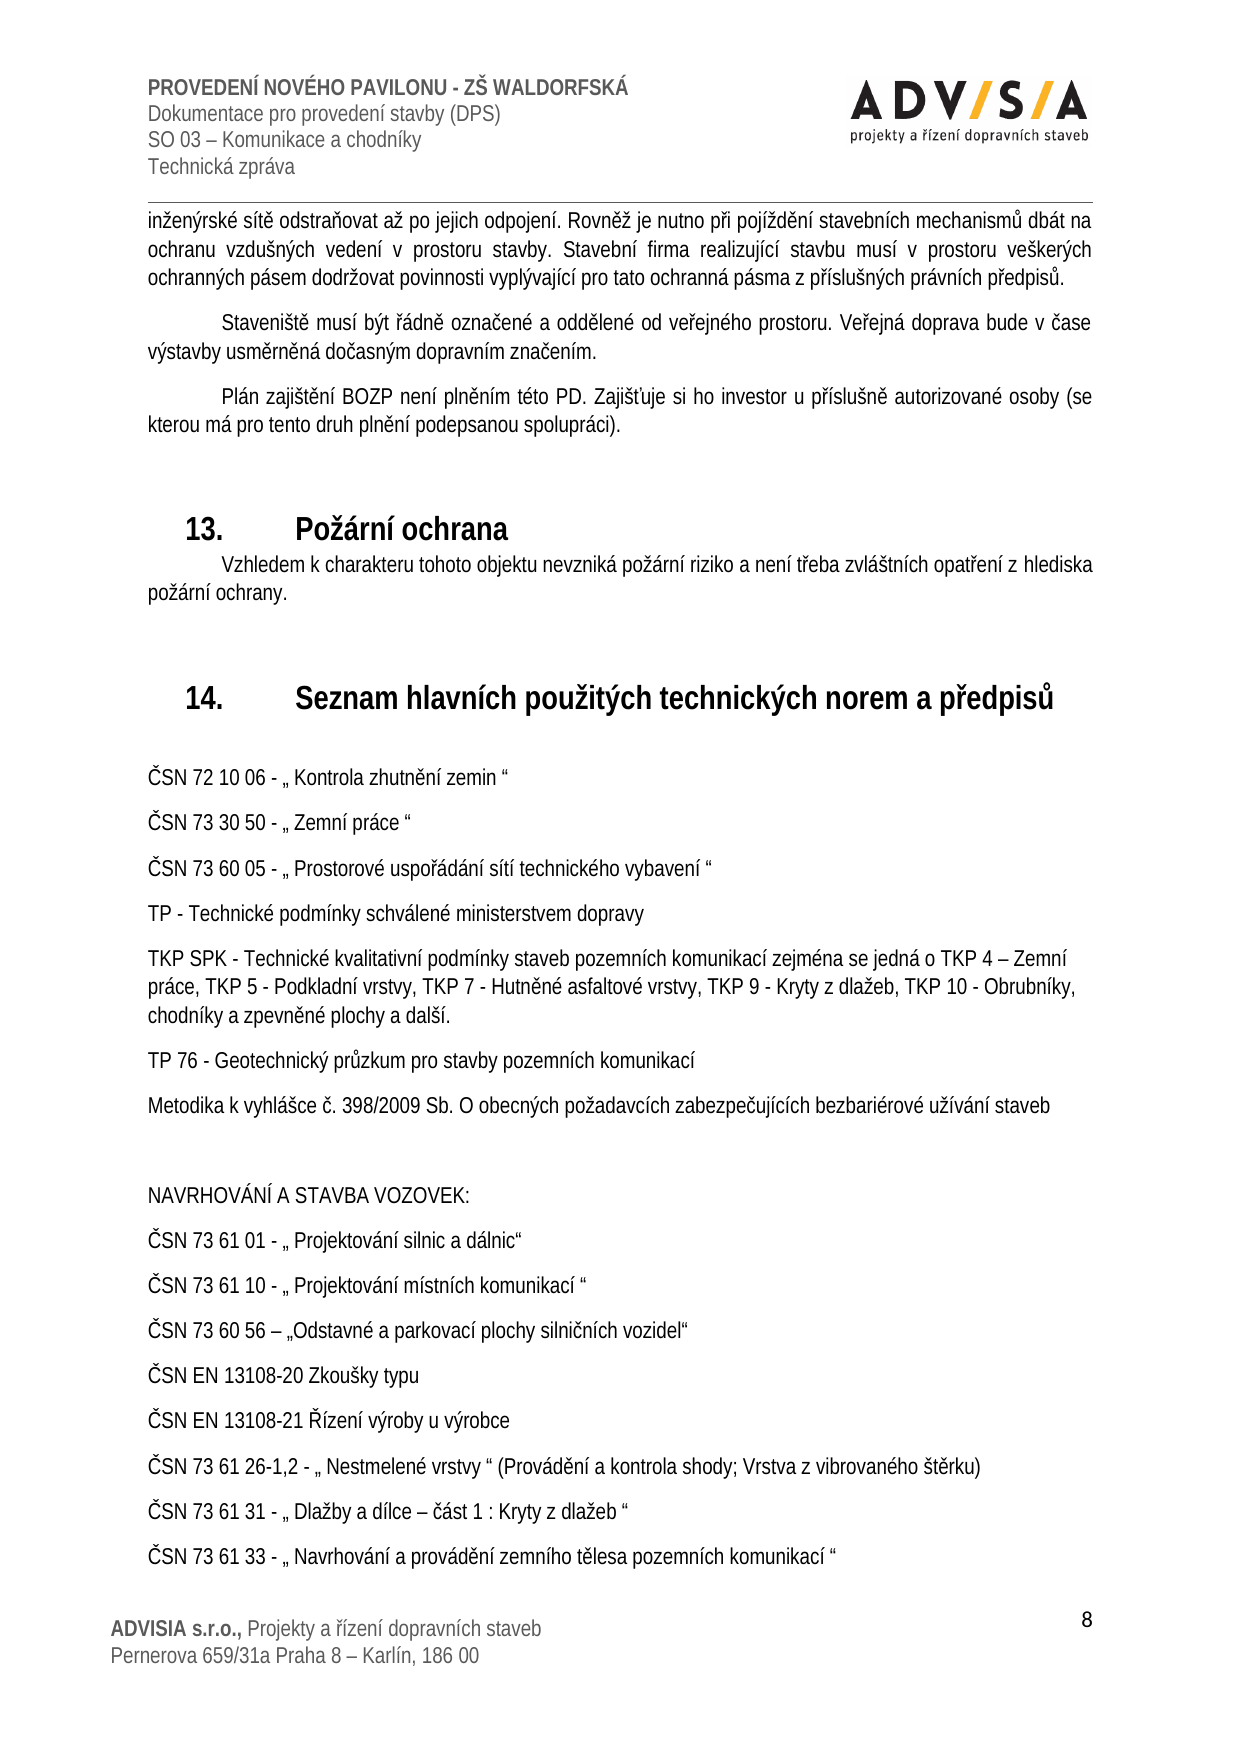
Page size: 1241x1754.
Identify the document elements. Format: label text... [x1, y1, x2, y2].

text ČSN 73 61 01 - „ Projektování silnic a dálnic“ [148, 1227, 1093, 1253]
text Staveniště musí být řádně označené a oddělené od veřejného prostoru. Veřejná doprava bude v čase výstavby usměrněná dočasným dopravním značením. [148, 309, 1093, 364]
subtitle Požární ochrana [185, 510, 1093, 548]
text NAVRHOVÁNÍ A STAVBA VOZOVEK: [148, 1182, 1093, 1208]
text Metodika k vyhlášce č. 398/2009 Sb. O obecných požadavcích zabezpečujících bezbariérové užívání staveb [148, 1092, 1093, 1118]
text ČSN EN 13108-20 Zkoušky typu [148, 1362, 1093, 1389]
text Plán zajištění BOZP není plněním této PD. Zajišťuje si ho investor u příslušně autorizované osoby (se kterou má pro tento druh plnění podepsanou spolupráci). [148, 383, 1093, 437]
text TP 76 - Geotechnický průzkum pro stavby pozemních komunikací [148, 1047, 1093, 1073]
text ČSN 72 10 06 - „ Kontrola zhutnění zemin “ [148, 764, 1093, 791]
text ČSN 73 61 10 - „ Projektování místních komunikací “ [148, 1272, 1093, 1298]
text ČSN EN 13108-21 Řízení výroby u výrobce [148, 1407, 1093, 1434]
text ČSN 73 60 05 - „ Prostorové uspořádání sítí technického vybavení “ [148, 854, 1093, 881]
text ČSN 73 61 33 - „ Navrhování a provádění zemního tělesa pozemních komunikací “ [148, 1543, 1093, 1569]
text ČSN 73 30 50 - „ Zemní práce “ [148, 809, 1093, 836]
text Vzhledem k charakteru tohoto objektu nevzniká požární riziko a není třeba zvláštních opatření z hlediska požární ochrany. [148, 551, 1093, 606]
text TP - Technické podmínky schválené ministerstvem dopravy [148, 899, 1093, 926]
text TKP SPK - Technické kvalitativní podmínky staveb pozemních komunikací zejména se jedná o TKP 4 – Zemní práce, TKP 5 - Podkladní vrstvy, TKP 7 - Hutněné asfaltové vrstvy, TKP 9 - Kryty z dlažeb, TKP 10 - Obrubníky, chodníky a zpevněné plochy a další. [148, 945, 1093, 1028]
subtitle Seznam hlavních použitých technických norem a předpisů [185, 678, 1093, 716]
text ČSN 73 61 26-1,2 - „ Nestmelené vrstvy “ (Provádění a kontrola shody; Vrstva z vibrovaného štěrku) [148, 1453, 1093, 1479]
text ČSN 73 60 56 – „Odstavné a parkovací plochy silničních vozidel“ [148, 1317, 1093, 1344]
picture [846, 75, 1093, 148]
text ČSN 73 61 31 - „ Dlažby a dílce – část 1 : Kryty z dlažeb “ [148, 1498, 1093, 1524]
